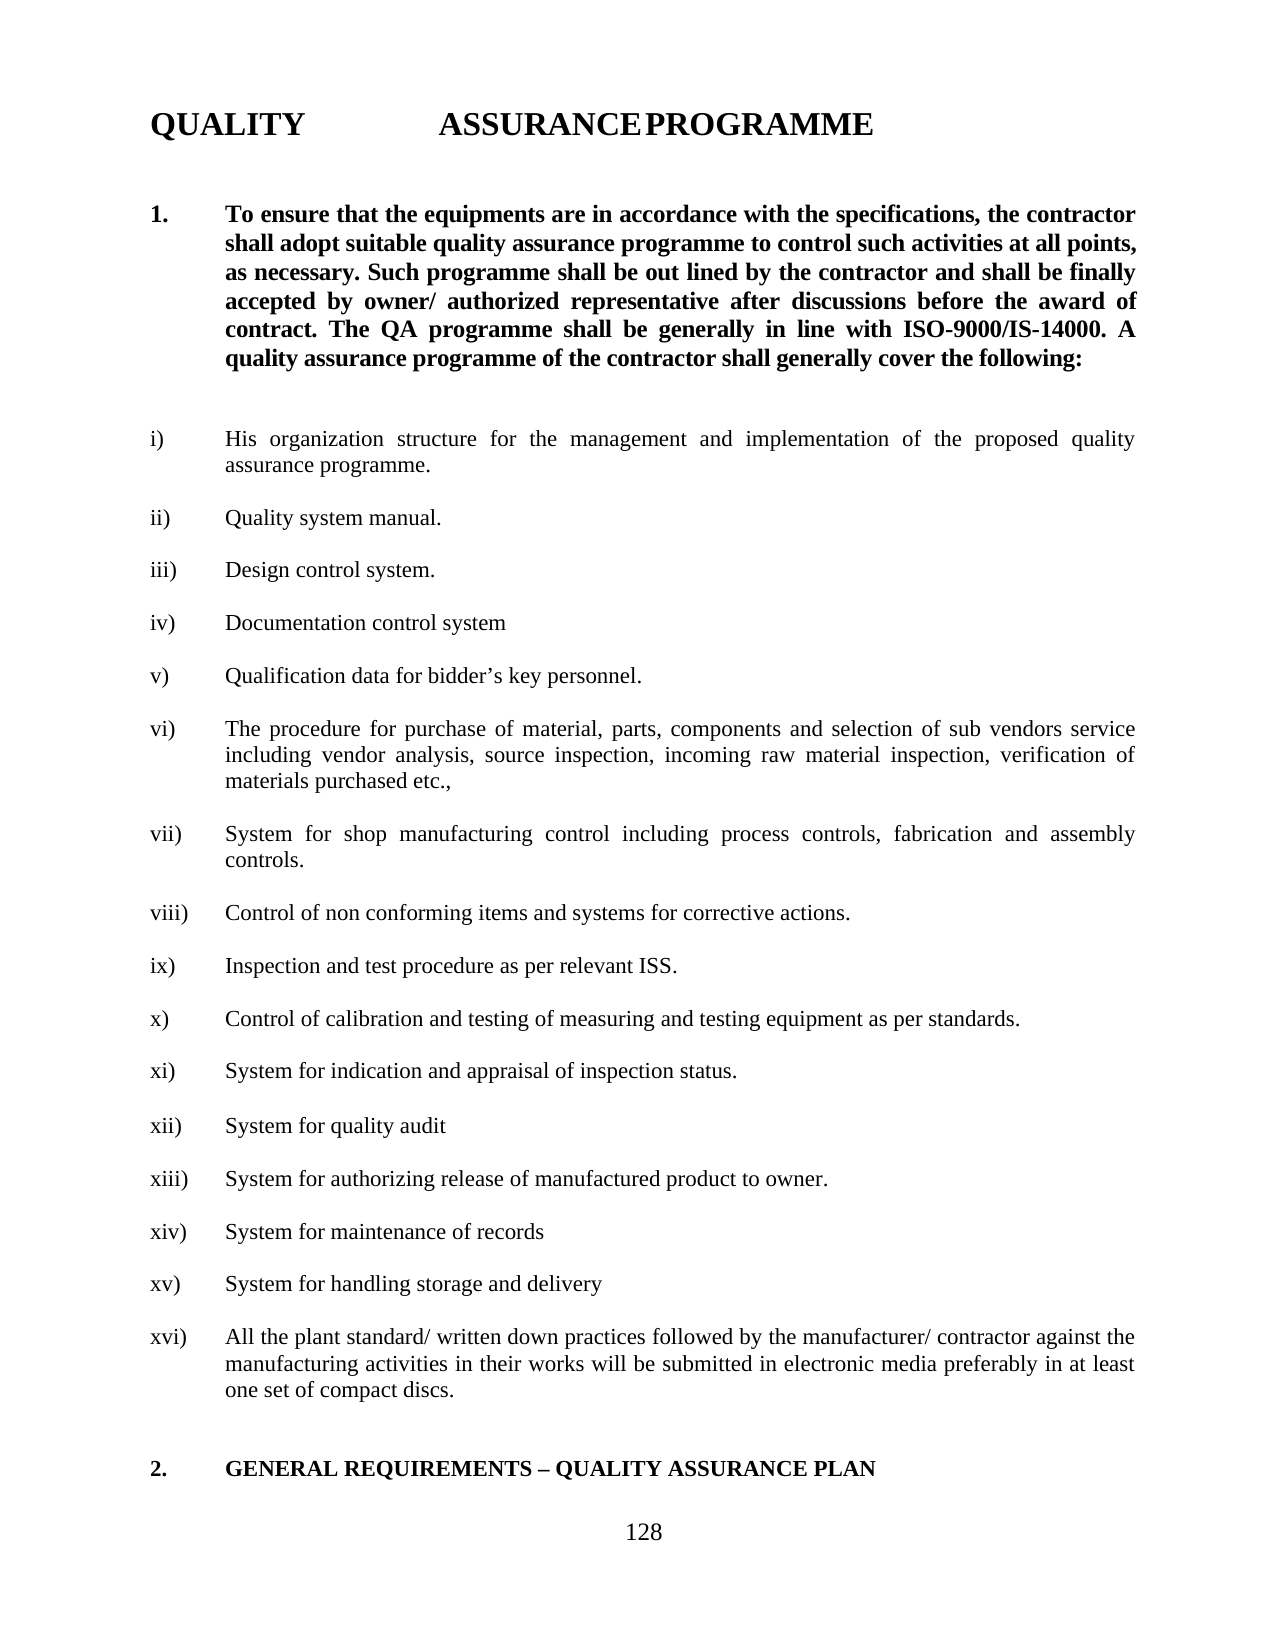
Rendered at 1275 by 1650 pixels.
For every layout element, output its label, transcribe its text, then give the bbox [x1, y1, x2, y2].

text xiv) System for maintenance of records [150, 1218, 1137, 1244]
text xii) System for quality audit [150, 1112, 1137, 1139]
text xvi) All the plant standard/ written down practices followed by the manufacturer/ contractor against the manufacturing activities in their works will be submitted in electronic media preferably in at least one set of compact discs. [150, 1323, 1137, 1402]
text QUALITY ASSURANCE PROGRAMME [150, 104, 1137, 142]
text 1. To ensure that the equipments are in accordance with the specifications, the contractor shall adopt suitable quality assurance programme to control such activities at all points, as necessary. Such programme shall be out lined by the contractor and shall be finally accepted by owner/ authorized representative after discussions before the award of contract. The QA programme shall be generally in line with ISO-9000/IS-14000. A quality assurance programme of the contractor shall generally cover the following: [150, 199, 1137, 372]
text 2. GENERAL REQUIREMENTS – QUALITY ASSURANCE PLAN [150, 1455, 1137, 1481]
text ii) Quality system manual. [150, 504, 1137, 530]
text iii) Design control system. [150, 557, 1137, 583]
text x) Control of calibration and testing of measuring and testing equipment as per standards. [150, 1004, 1137, 1031]
text vi) The procedure for purchase of material, parts, components and selection of sub vendors service including vendor analysis, source inspection, incoming raw material inspection, verification of materials purchased etc., [150, 715, 1137, 794]
text viii) Control of non conforming items and systems for corrective actions. [150, 899, 1137, 926]
text iv) Documentation control system [150, 609, 1137, 636]
text i) His organization structure for the management and implementation of the proposed quality assurance programme. [150, 425, 1137, 477]
text xv) System for handling storage and delivery [150, 1271, 1137, 1297]
text v) Qualification data for bidder’s key personnel. [150, 662, 1137, 688]
text xiii) System for authorizing release of manufactured product to owner. [150, 1165, 1137, 1191]
text vii) System for shop manufacturing control including process controls, fabrication and assembly controls. [150, 820, 1137, 873]
text ix) Inspection and test procedure as per relevant ISS. [150, 952, 1137, 978]
text xi) System for indication and appraisal of inspection status. [150, 1057, 1137, 1084]
